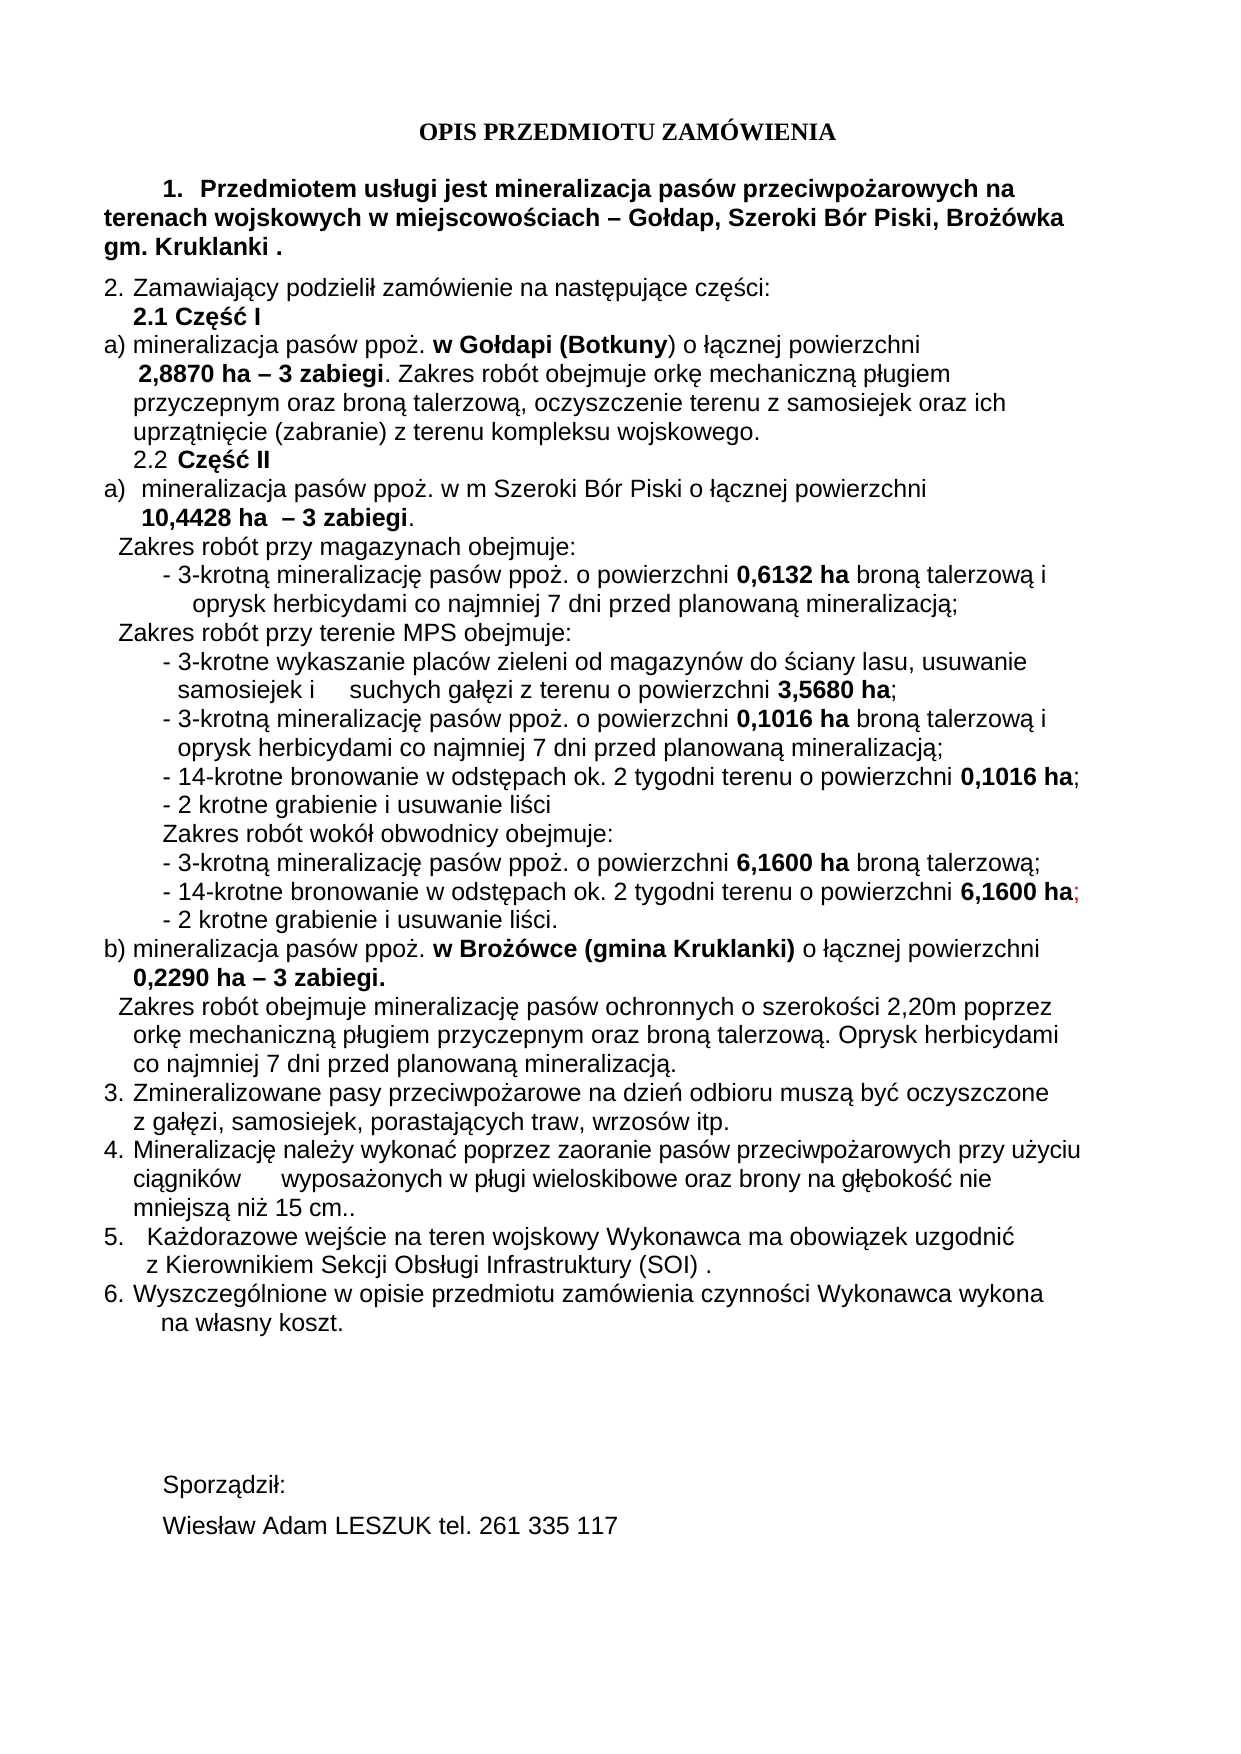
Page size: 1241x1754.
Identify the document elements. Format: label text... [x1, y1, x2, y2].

list - 3-krotną mineralizację pasów ppoż. o powierzchni 0,1016 ha broną talerzową i oprysk herbicydami co najmniej 7 dni przed planowaną mineralizacją; [162, 704, 1092, 762]
list Zakres robót obejmuje mineralizację pasów ochronnych o szerokości 2,20m poprzez orkę mechaniczną pługiem przyczepnym oraz broną talerzową. Oprysk herbicydami co najmniej 7 dni przed planowaną mineralizacją. [118, 992, 1092, 1078]
list Zmineralizowane pasy przeciwpożarowe na dzień odbioru muszą być oczyszczone z gałęzi, samosiejek, porastających traw, wrzosów itp. [103, 1078, 1092, 1135]
list 2.1 Część I [103, 302, 1092, 330]
list - 2 krotne grabienie i usuwanie liści [103, 790, 1137, 819]
list a) mineralizacja pasów ppoż. w Gołdapi (Botkuny) o łącznej powierzchni [103, 330, 1092, 359]
list Zamawiający podzielił zamówienie na następujące części: [103, 273, 1092, 302]
list Część II [103, 445, 1092, 474]
list - 14-krotne bronowanie w odstępach ok. 2 tygodni terenu o powierzchni 0,1016 ha; [103, 762, 1137, 790]
list 2,8870 ha – 3 zabiegi. Zakres robót obejmuje orkę mechaniczną pługiem przyczepnym oraz broną talerzową, oczyszczenie terenu z samosiejek oraz ich uprzątnięcie (zabranie) z terenu kompleksu wojskowego. [103, 359, 1092, 445]
text Wiesław Adam LESZUK tel. 261 335 117 [162, 1511, 1092, 1540]
list Przedmiotem usługi jest mineralizacja pasów przeciwpożarowych na terenach wojskowych w miejscowościach – Gołdap, Szeroki Bór Piski, Brożówka gm. Kruklanki . [103, 174, 1092, 260]
list Mineralizację należy wykonać poprzez zaoranie pasów przeciwpożarowych przy użyciu ciągników wyposażonych w pługi wieloskibowe oraz brony na głębokość nie mniejszą niż 15 cm.. [103, 1135, 1092, 1222]
list mineralizacja pasów ppoż. w m Szeroki Bór Piski o łącznej powierzchni [103, 474, 1092, 503]
list Zakres robót przy terenie MPS obejmuje: [103, 618, 1092, 647]
list - 2 krotne grabienie i usuwanie liści. [103, 905, 1137, 934]
text Sporządził: [162, 1470, 1092, 1498]
list 10,4428 ha – 3 zabiegi. [141, 503, 1092, 532]
list - 3-krotną mineralizację pasów ppoż. o powierzchni 6,1600 ha broną talerzową; [103, 848, 1092, 877]
list - 14-krotne bronowanie w odstępach ok. 2 tygodni terenu o powierzchni 6,1600 ha; [103, 877, 1137, 905]
text OPIS PRZEDMIOTU ZAMÓWIENIA [162, 117, 1092, 145]
list - 3-krotną mineralizację pasów ppoż. o powierzchni 0,6132 ha broną talerzową i oprysk herbicydami co najmniej 7 dni przed planowaną mineralizacją; [162, 560, 1092, 618]
list b) mineralizacja pasów ppoż. w Brożówce (gmina Kruklanki) o łącznej powierzchni 0,2290 ha – 3 zabiegi. [103, 934, 1092, 992]
list Zakres robót wokół obwodnicy obejmuje: [103, 819, 1092, 848]
list Wyszczególnione w opisie przedmiotu zamówienia czynności Wykonawca wykona na własny koszt. [103, 1279, 1092, 1337]
list Zakres robót przy magazynach obejmuje: [103, 532, 1093, 560]
list Każdorazowe wejście na teren wojskowy Wykonawca ma obowiązek uzgodnić z Kierownikiem Sekcji Obsługi Infrastruktury (SOI) . [103, 1222, 1092, 1279]
list - 3-krotne wykaszanie placów zieleni od magazynów do ściany lasu, usuwanie samosiejek i suchych gałęzi z terenu o powierzchni 3,5680 ha; [162, 647, 1092, 704]
